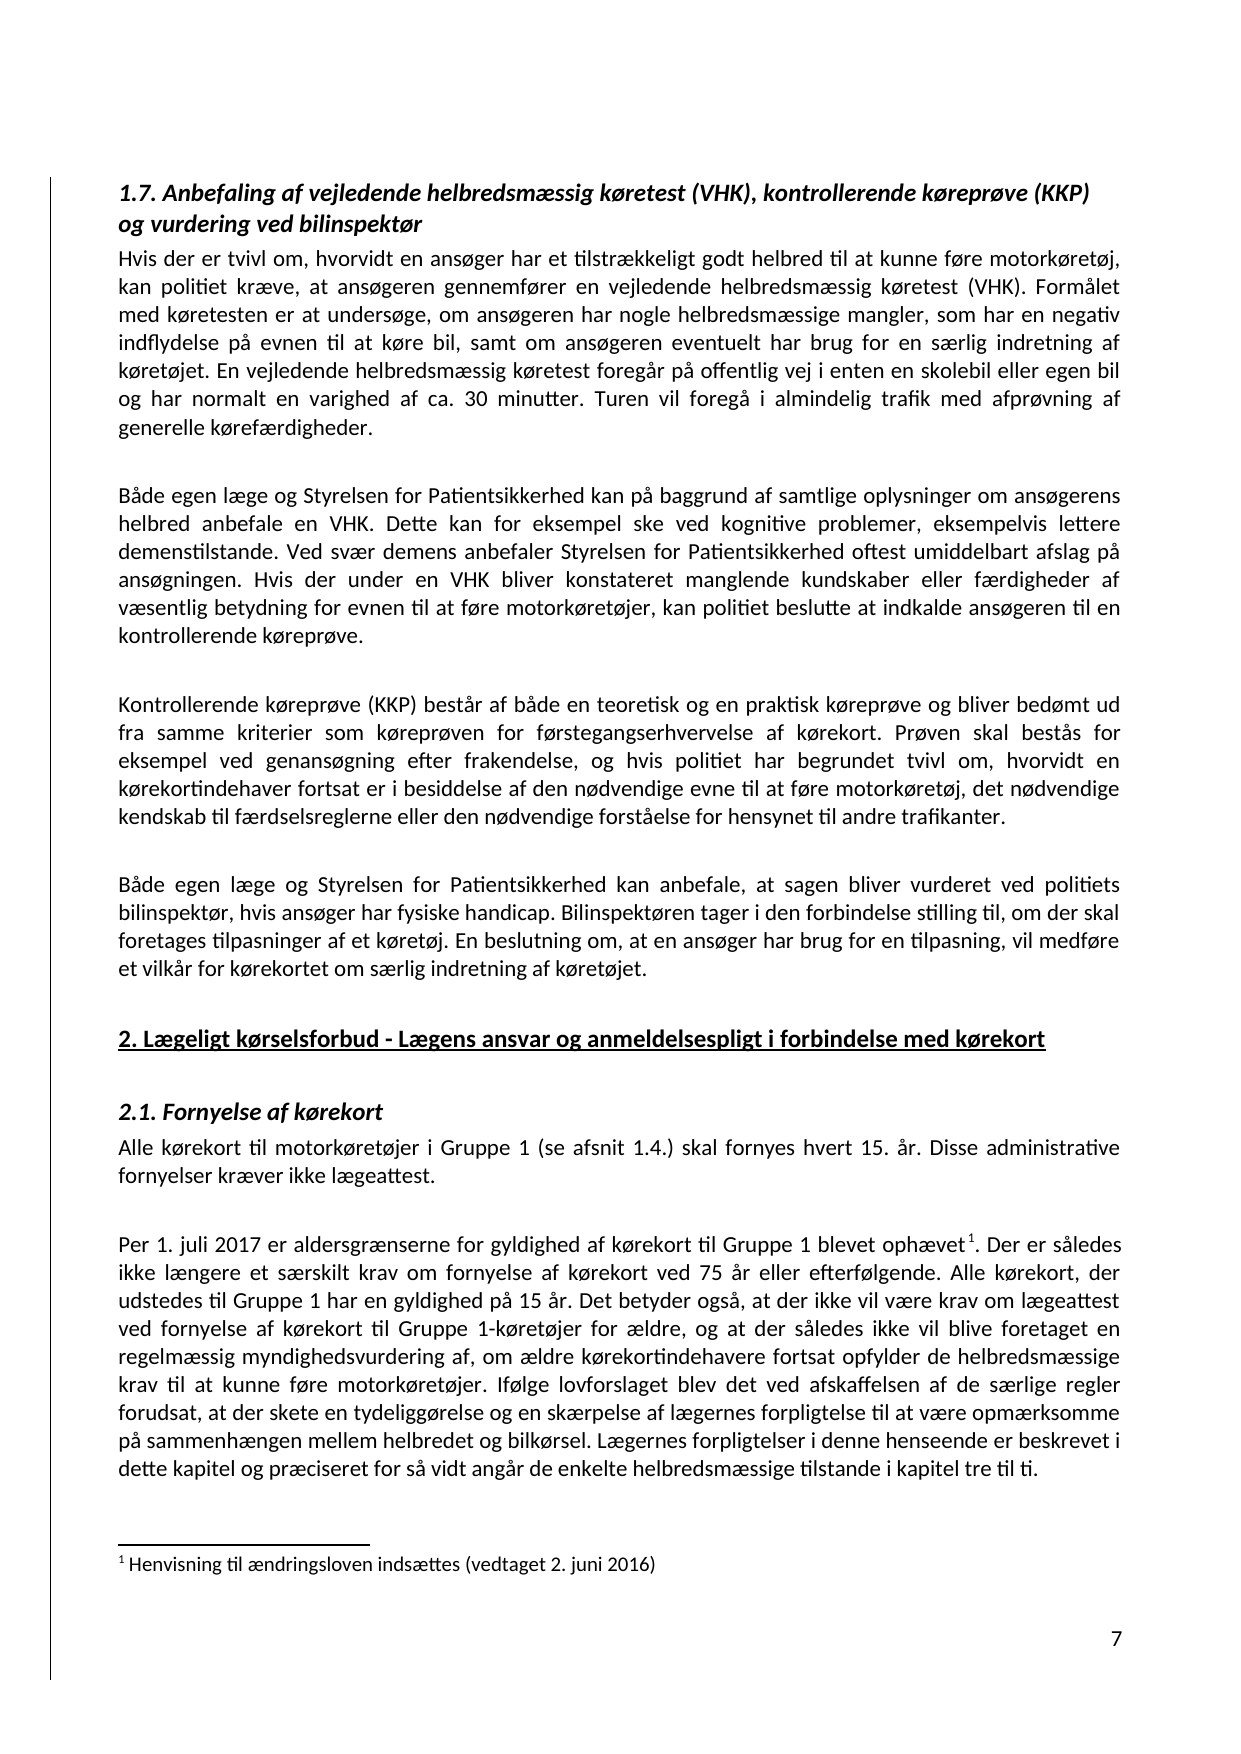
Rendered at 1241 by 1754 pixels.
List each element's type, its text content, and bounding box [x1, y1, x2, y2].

text 1.7. Anbefaling af vejledende helbredsmæssig køretest (VHK), kontrollerende køreprøve (KKP) og vurdering ved bilinspektør [118, 177, 1122, 238]
text Per 1. juli 2017 er aldersgrænserne for gyldighed af kørekort til Gruppe 1 blevet ophævet. Der er således ikke længere et særskilt krav om fornyelse af kørekort ved 75 år eller efterfølgende. Alle kørekort, der udstedes til Gruppe 1 har en gyldighed på 15 år. Det betyder også, at der ikke vil være krav om lægeattest ved fornyelse af kørekort til Gruppe 1-køretøjer for ældre, og at der således ikke vil blive foretaget en regelmæssig myndighedsvurdering af, om ældre kørekortindehavere fortsat opfylder de helbredsmæssige krav til at kunne føre motorkøretøjer. Ifølge lovforslaget blev det ved afskaffelsen af de særlige regler forudsat, at der skete en tydeliggørelse og en skærpelse af lægernes forpligtelse til at være opmærksomme på sammenhængen mellem helbredet og bilkørsel. Lægernes forpligtelser i denne henseende er beskrevet i dette kapitel og præciseret for så vidt angår de enkelte helbredsmæssige tilstande i kapitel tre til ti. [118, 1230, 1122, 1482]
text Både egen læge og Styrelsen for Patientsikkerhed kan anbefale, at sagen bliver vurderet ved politiets bilinspektør, hvis ansøger har fysiske handicap. Bilinspektøren tager i den forbindelse stilling til, om der skal foretages tilpasninger af et køretøj. En beslutning om, at en ansøger har brug for en tilpasning, vil medføre et vilkår for kørekortet om særlig indretning af køretøjet. [118, 870, 1122, 982]
text Alle kørekort til motorkøretøjer i Gruppe 1 (se afsnit 1.4.) skal fornyes hvert 15. år. Disse administrative fornyelser kræver ikke lægeattest. [118, 1133, 1122, 1189]
text Både egen læge og Styrelsen for Patientsikkerhed kan på baggrund af samtlige oplysninger om ansøgerens helbred anbefale en VHK. Dette kan for eksempel ske ved kognitive problemer, eksempelvis lettere demenstilstande. Ved svær demens anbefaler Styrelsen for Patientsikkerhed oftest umiddelbart afslag på ansøgningen. Hvis der under en VHK bliver konstateret manglende kundskaber eller færdigheder af væsentlig betydning for evnen til at føre motorkøretøjer, kan politiet beslutte at indkalde ansøgeren til en kontrollerende køreprøve. [118, 481, 1122, 649]
text 2.1. Fornyelse af kørekort [118, 1097, 1122, 1127]
text Kontrollerende køreprøve (KKP) består af både en teoretisk og en praktisk køreprøve og bliver bedømt ud fra samme kriterier som køreprøven for førstegangserhvervelse af kørekort. Prøven skal bestås for eksempel ved genansøgning efter frakendelse, og hvis politiet har begrundet tvivl om, hvorvidt en kørekortindehaver fortsat er i besiddelse af den nødvendige evne til at føre motorkøretøj, det nødvendige kendskab til færdselsreglerne eller den nødvendige forståelse for hensynet til andre trafikanter. [118, 690, 1122, 830]
text 2. Lægeligt kørselsforbud - Lægens ansvar og anmeldelsespligt i forbindelse med kørekort [118, 1023, 1122, 1053]
text Hvis der er tvivl om, hvorvidt en ansøger har et tilstrækkeligt godt helbred til at kunne føre motorkøretøj, kan politiet kræve, at ansøgeren gennemfører en vejledende helbredsmæssig køretest (VHK). Formålet med køretesten er at undersøge, om ansøgeren har nogle helbredsmæssige mangler, som har en negativ indflydelse på evnen til at køre bil, samt om ansøgeren eventuelt har brug for en særlig indretning af køretøjet. En vejledende helbredsmæssig køretest foregår på offentlig vej i enten en skolebil eller egen bil og har normalt en varighed af ca. 30 minutter. Turen vil foregå i almindelig trafik med afprøvning af generelle kørefærdigheder. [118, 244, 1122, 441]
